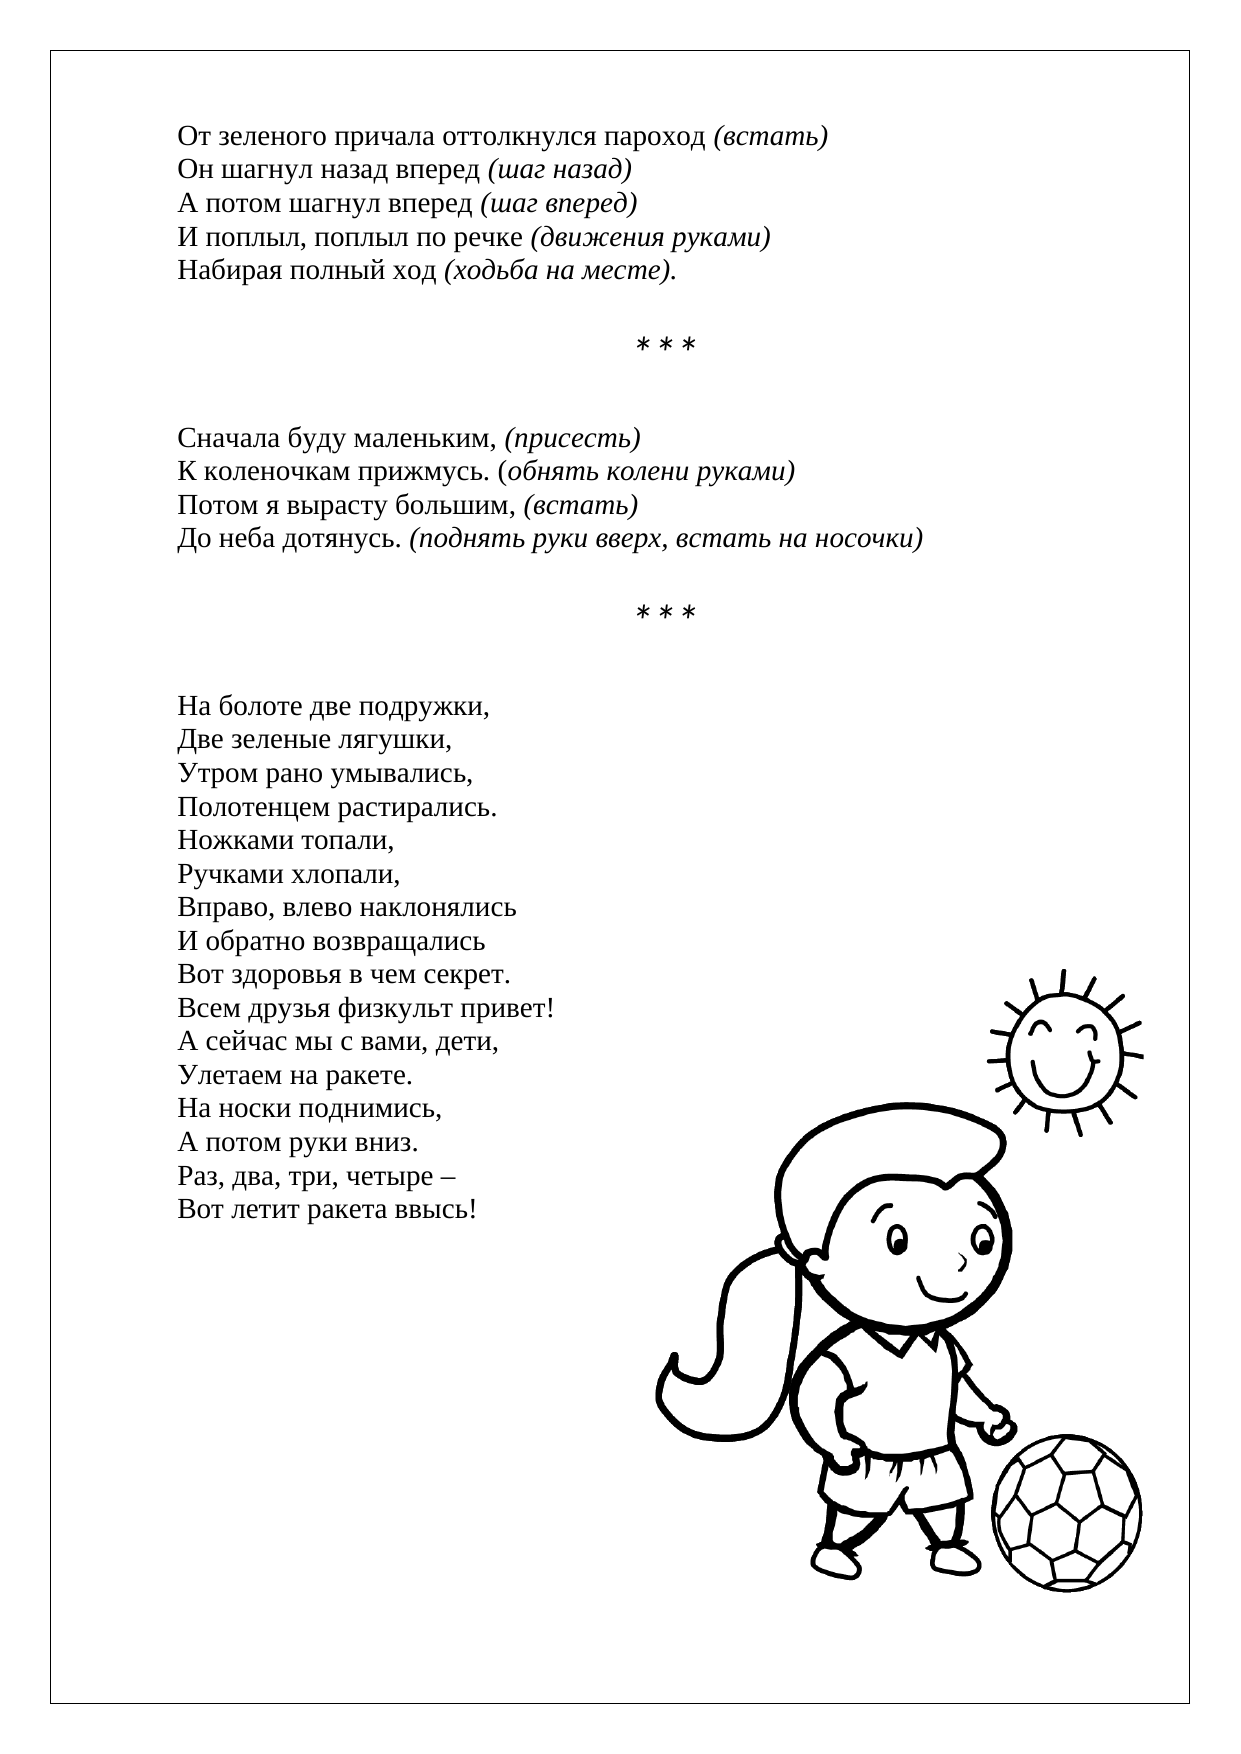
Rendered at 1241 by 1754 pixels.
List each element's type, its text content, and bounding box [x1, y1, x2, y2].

picture [651, 965, 1144, 1622]
text Сначала буду маленьким, (присесть) К коленочкам прижмусь. (обнять колени руками) Потом я вырасту большим, (встать) До неба дотянусь. (поднять руки вверх, встать на носочки) [177, 420, 1152, 554]
text *** [177, 593, 1152, 649]
text На болоте две подружки, Две зеленые лягушки, Утром рано умывались, Полотенцем растирались. Ножками топали, Ручками хлопали, Вправо, влево наклонялись И обратно возвращались Вот здоровья в чем секрет. Всем друзья физкульт привет! А сейчас мы с вами, дети, Улетаем на ракете. На носки поднимись, А потом руки вниз. Раз, два, три, четыре – Вот летит ракета ввысь! [177, 688, 1152, 1225]
text *** [177, 325, 1152, 381]
text От зеленого причала оттолкнулся пароход (встать) Он шагнул назад вперед (шаг назад) А потом шагнул вперед (шаг вперед) И поплыл, поплыл по речке (движения руками) Набирая полный ход (ходьба на месте). [177, 118, 1152, 286]
